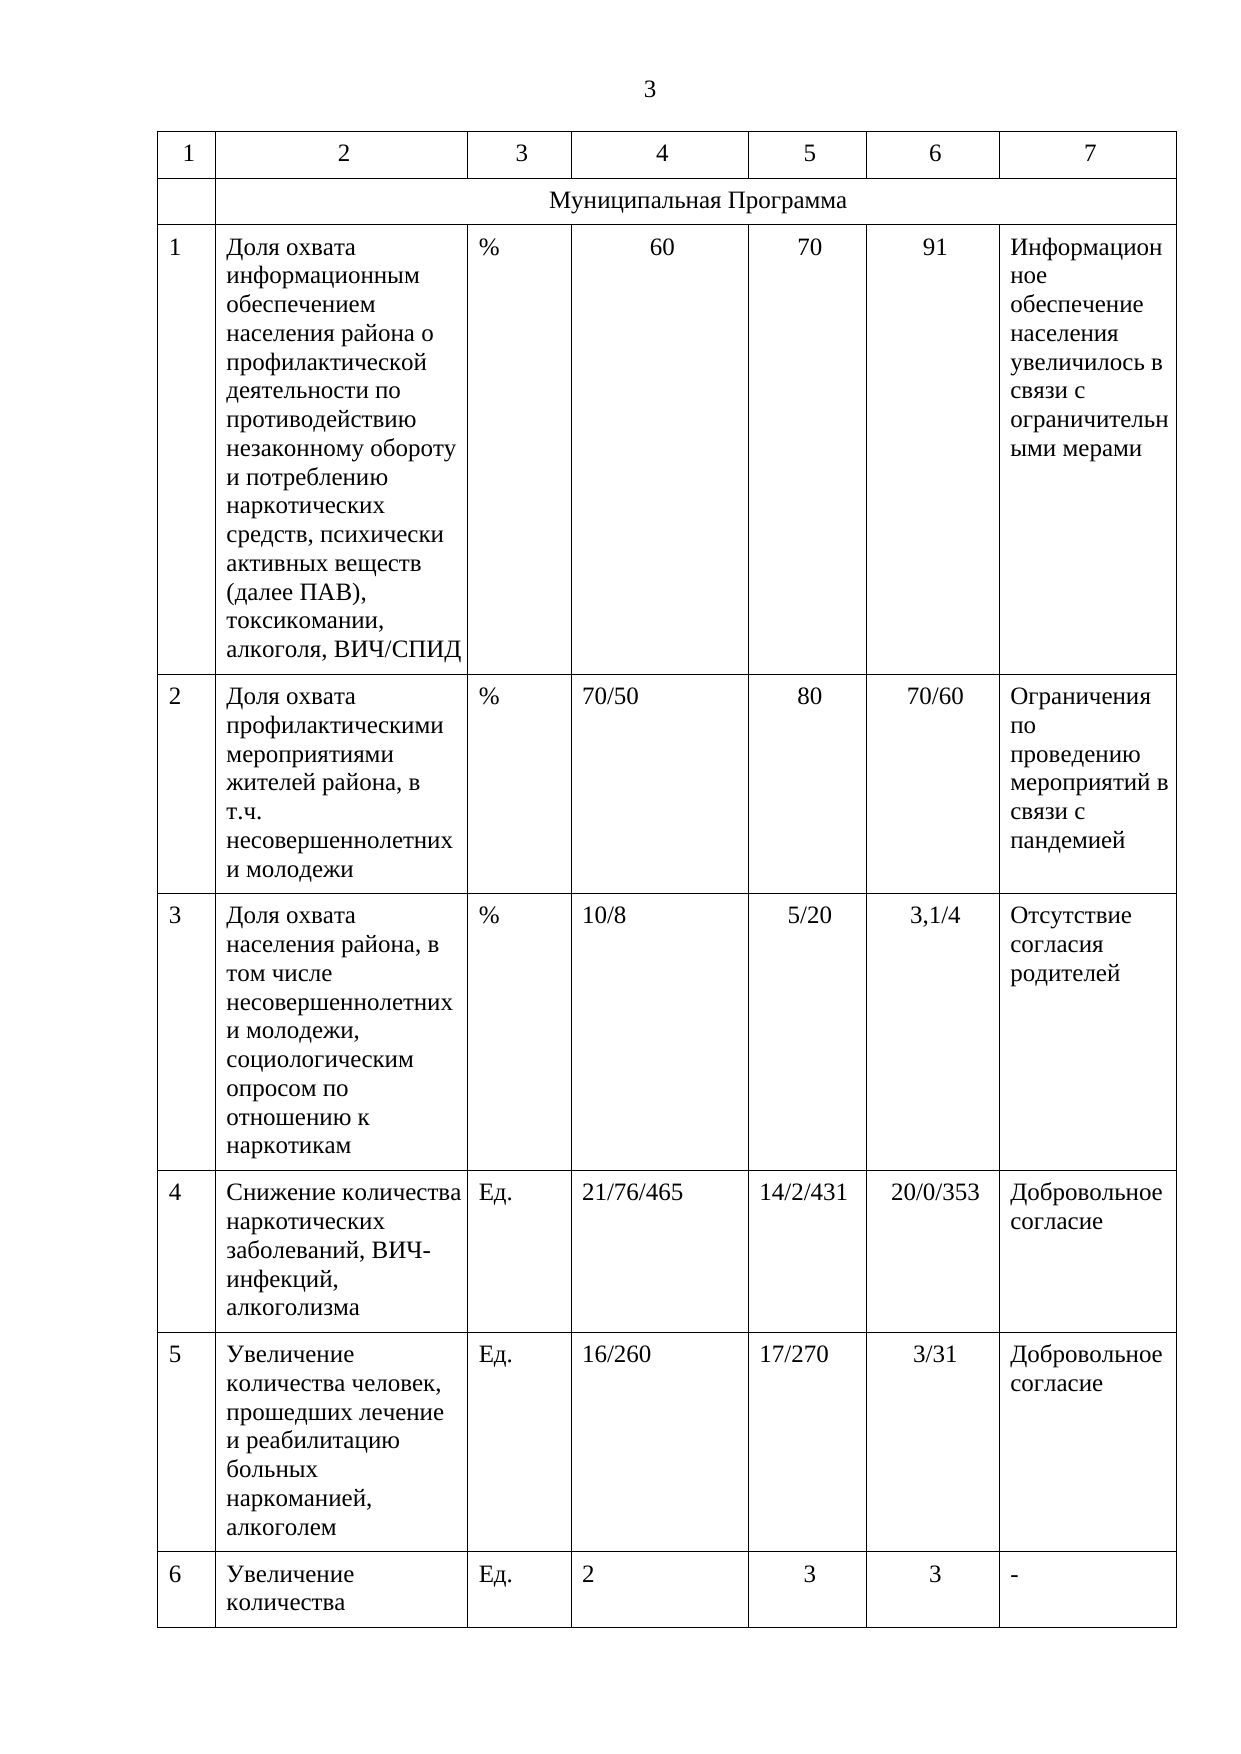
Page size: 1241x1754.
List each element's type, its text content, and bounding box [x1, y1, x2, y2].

table_cell Информационное обеспечение населения увеличилось в связи с ограничительными мерами [1000, 225, 1176, 674]
table_cell Доля охвата профилактическими мероприятиями жителей района, в т.ч. несовершеннолетних и молодежи [216, 675, 467, 893]
table_cell % [468, 675, 571, 893]
table_cell 2 [158, 675, 215, 893]
table_cell 5 [158, 1333, 215, 1551]
table_cell 3 [468, 132, 571, 177]
table_cell 2 [216, 132, 467, 177]
table_cell 91 [867, 225, 999, 674]
table_cell 17/270 [749, 1333, 866, 1551]
table_cell 3 [749, 1552, 866, 1627]
table_cell 5/20 [749, 894, 866, 1170]
table_cell 21/76/465 [572, 1171, 748, 1332]
table_cell 70/60 [867, 675, 999, 893]
table_cell Отсутствие согласия родителей [1000, 894, 1176, 1170]
table_cell Ед. [468, 1171, 571, 1332]
table_cell Добровольное согласие [1000, 1171, 1176, 1332]
table_cell 3 [867, 1552, 999, 1627]
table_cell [216, 1552, 467, 1627]
table_cell Доля охвата населения района, в том числе несовершеннолетних и молодежи, социологическим опросом по отношению к наркотикам [216, 894, 467, 1170]
table_cell 5 [749, 132, 866, 177]
table_cell 3/31 [867, 1333, 999, 1551]
table_cell 6 [158, 1552, 215, 1627]
table_cell Ед. [468, 1552, 571, 1627]
table_cell 80 [749, 675, 866, 893]
table_cell Добровольное согласие [1000, 1333, 1176, 1551]
table_cell % [468, 894, 571, 1170]
table_cell % [468, 225, 571, 674]
table_cell 70/50 [572, 675, 748, 893]
table_cell 14/2/431 [749, 1171, 866, 1332]
table_cell 1 [158, 225, 215, 674]
table_cell Ограничения по проведению мероприятий в связи с пандемией [1000, 675, 1176, 893]
table_cell 3,1/4 [867, 894, 999, 1170]
table_cell 16/260 [572, 1333, 748, 1551]
table_cell 4 [572, 132, 748, 177]
table_cell 20/0/353 [867, 1171, 999, 1332]
table_cell 10/8 [572, 894, 748, 1170]
table_cell 6 [867, 132, 999, 177]
table_cell Муниципальная Программа [216, 179, 1176, 224]
table_cell Снижение количества наркотических заболеваний, ВИЧ-инфекций, алкоголизма [216, 1171, 467, 1332]
table_cell - [1000, 1552, 1176, 1627]
table_cell 70 [749, 225, 866, 674]
table_cell [158, 179, 215, 224]
table_cell Увеличение количества человек, прошедших лечение и реабилитацию больных наркоманией, алкоголем [216, 1333, 467, 1551]
table_cell 4 [158, 1171, 215, 1332]
table_cell 1 [158, 132, 215, 177]
table_cell 60 [572, 225, 748, 674]
table_cell Доля охвата информационным обеспечением населения района о профилактической деятельности по противодействию незаконному обороту и потреблению наркотических средств, психически активных веществ (далее ПАВ), токсикомании, алкоголя, ВИЧ/СПИД [216, 225, 467, 674]
table_cell 7 [1000, 132, 1176, 177]
table_cell 2 [572, 1552, 748, 1627]
table_cell Ед. [468, 1333, 571, 1551]
table_cell 3 [158, 894, 215, 1170]
